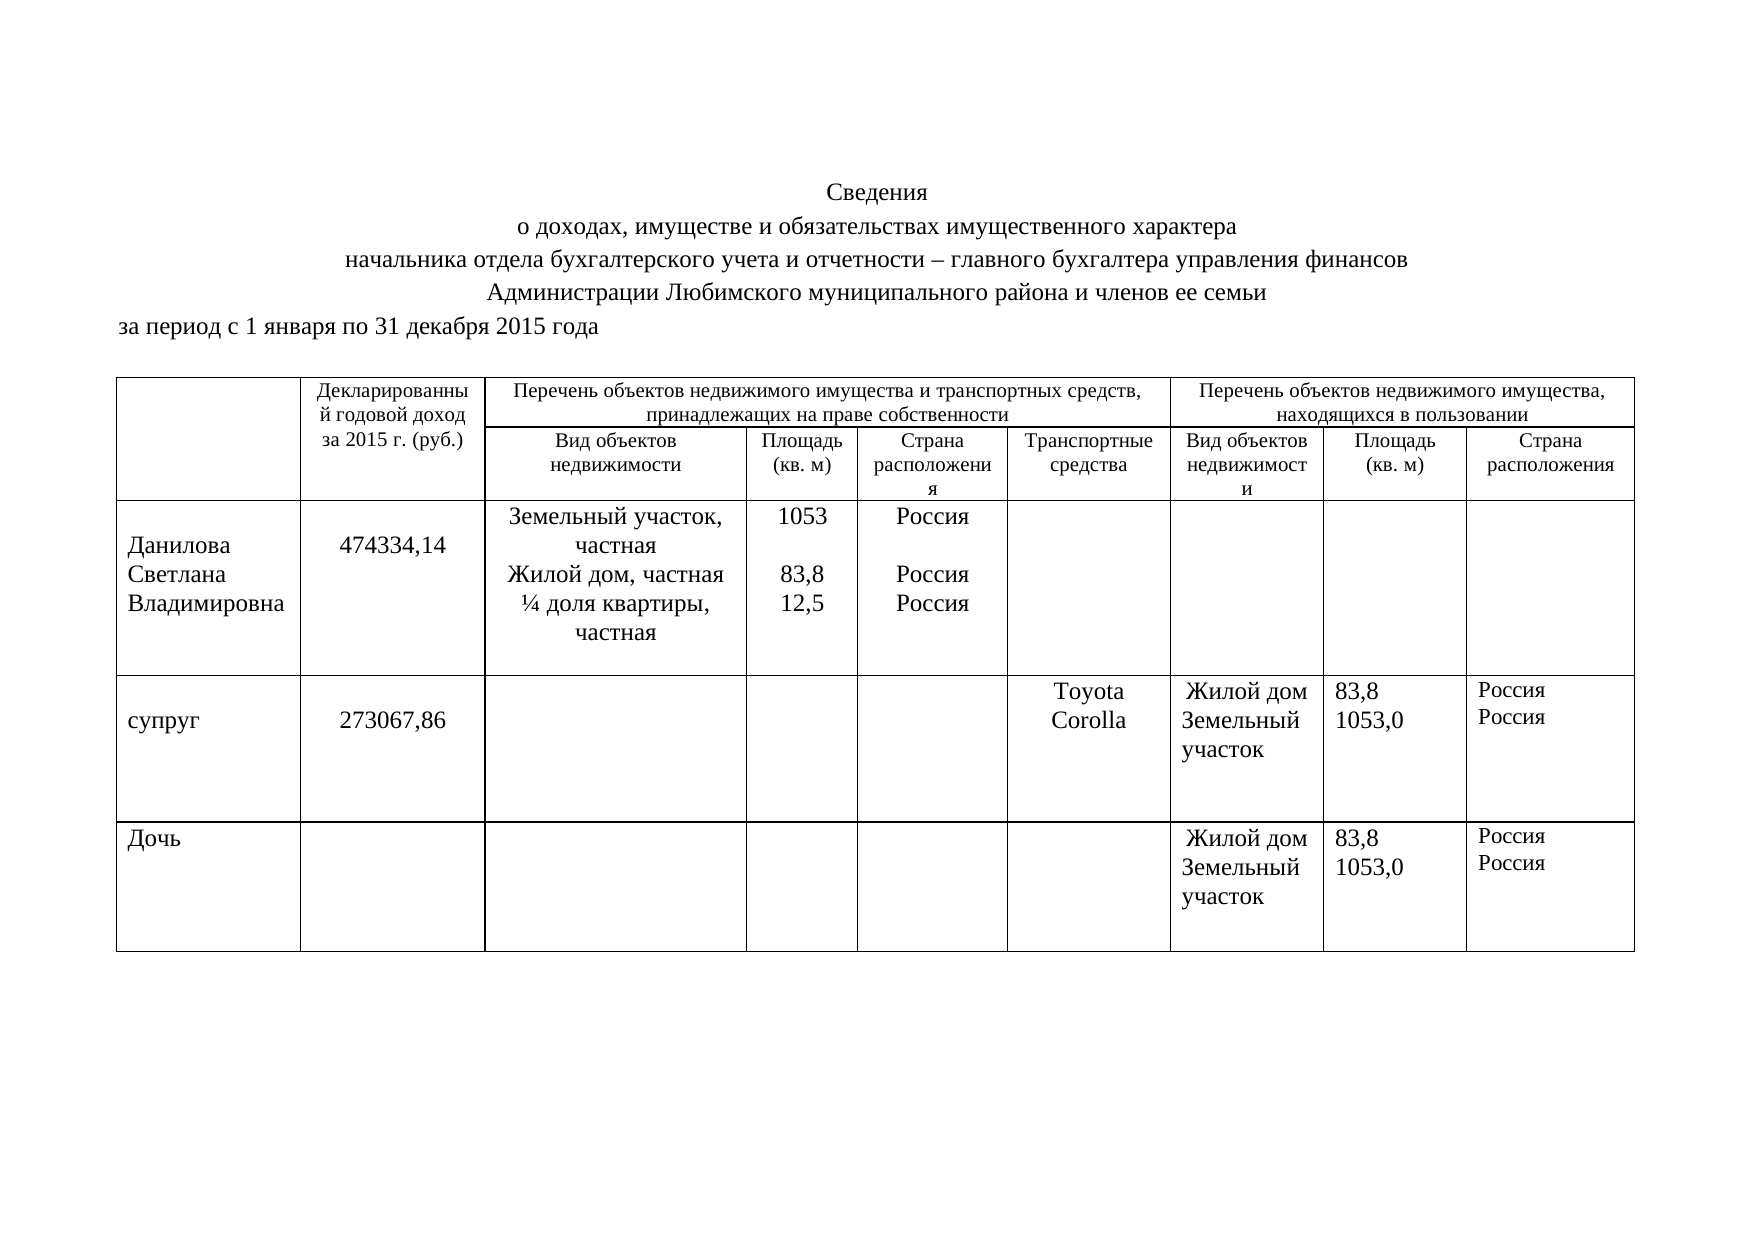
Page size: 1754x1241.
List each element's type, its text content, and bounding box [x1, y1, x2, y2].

table_cell [747, 676, 857, 821]
table_cell супруг [117, 676, 300, 821]
table_cell Дочь [117, 823, 300, 951]
table_cell 83,8 1053,0 [1324, 823, 1466, 951]
table_cell [1324, 501, 1466, 675]
table_cell Площадь (кв. м) [747, 428, 857, 499]
table_header Перечень объектов недвижимого имущества и транспортных средств, принадлежащих на праве собственности [486, 378, 1170, 426]
table_header Декларированный годовой доход за 2015 г. (руб.) [301, 378, 484, 499]
table_cell 1053 83,8 12,5 [747, 501, 857, 675]
table_cell Земельный участок, частная Жилой дом, частная ¼ доля квартиры, частная [486, 501, 746, 675]
table_cell Данилова Светлана Владимировна [117, 501, 300, 675]
table_cell Toyota Corolla [1008, 676, 1170, 821]
table_cell Россия Россия Россия [858, 501, 1007, 675]
table_cell 83,8 1053,0 [1324, 676, 1466, 821]
table_cell Россия Россия [1467, 823, 1634, 951]
table_cell Россия Россия [1467, 676, 1634, 821]
text за период с 1 января по 31 декабря 2015 года [118, 311, 1636, 339]
text Cведения [118, 177, 1636, 206]
text начальника отдела бухгалтерского учета и отчетности – главного бухгалтера управления финансов [118, 244, 1636, 273]
table_header Перечень объектов недвижимого имущества, находящихся в пользовании [1171, 378, 1634, 426]
table_cell [486, 676, 746, 821]
table_cell [747, 823, 857, 951]
table_cell Страна расположения [1467, 428, 1634, 499]
text Администрации Любимского муниципального района и членов ее семьи [118, 277, 1636, 306]
table_cell Страна расположения [858, 428, 1007, 499]
table_cell [858, 823, 1007, 951]
table_cell Жилой дом Земельный участок [1171, 676, 1323, 821]
table_cell [301, 823, 484, 951]
table_cell [858, 676, 1007, 821]
table_cell 273067,86 [301, 676, 484, 821]
table_cell Жилой дом Земельный участок [1171, 823, 1323, 951]
table_cell 474334,14 [301, 501, 484, 675]
table_cell [1467, 501, 1634, 675]
table_cell [1171, 501, 1323, 675]
table_cell Площадь (кв. м) [1324, 428, 1466, 499]
table_cell Вид объектов недвижимости [1171, 428, 1323, 499]
table_header [117, 378, 300, 499]
table_cell [1008, 823, 1170, 951]
table_cell Транспортные средства [1008, 428, 1170, 499]
table_cell Вид объектов недвижимости [486, 428, 746, 499]
table_cell [486, 823, 746, 951]
table_cell [1008, 501, 1170, 675]
text о доходах, имуществе и обязательствах имущественного характера [118, 211, 1636, 239]
